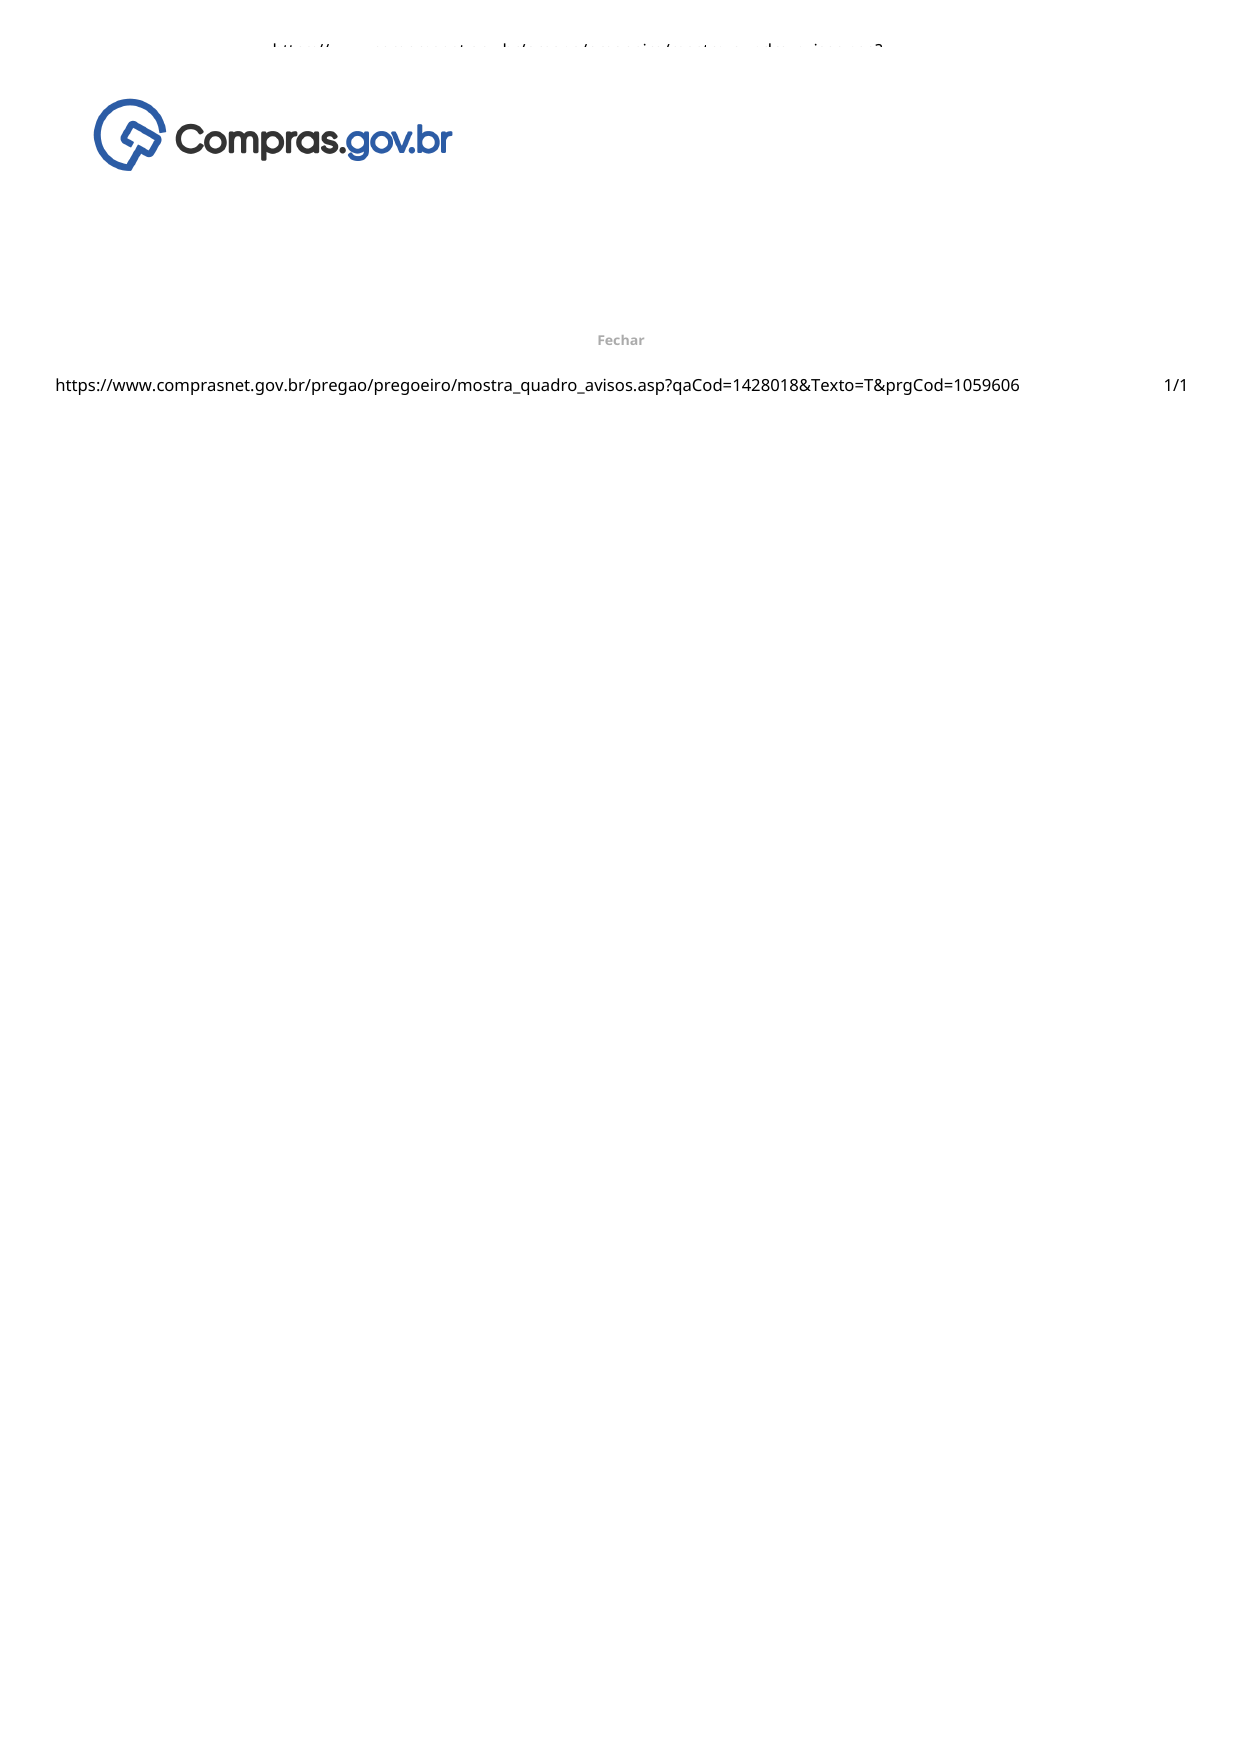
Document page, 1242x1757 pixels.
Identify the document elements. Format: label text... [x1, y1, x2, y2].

text Fechar [592, 331, 650, 349]
picture [81, 60, 466, 231]
text https://www.comprasnet.gov.br/pregao/pregoeiro/mostra_quadro_avisos.asp?qaCod=1428018&Texto=T&prgCod=1059606 1/1 [55, 373, 1198, 396]
